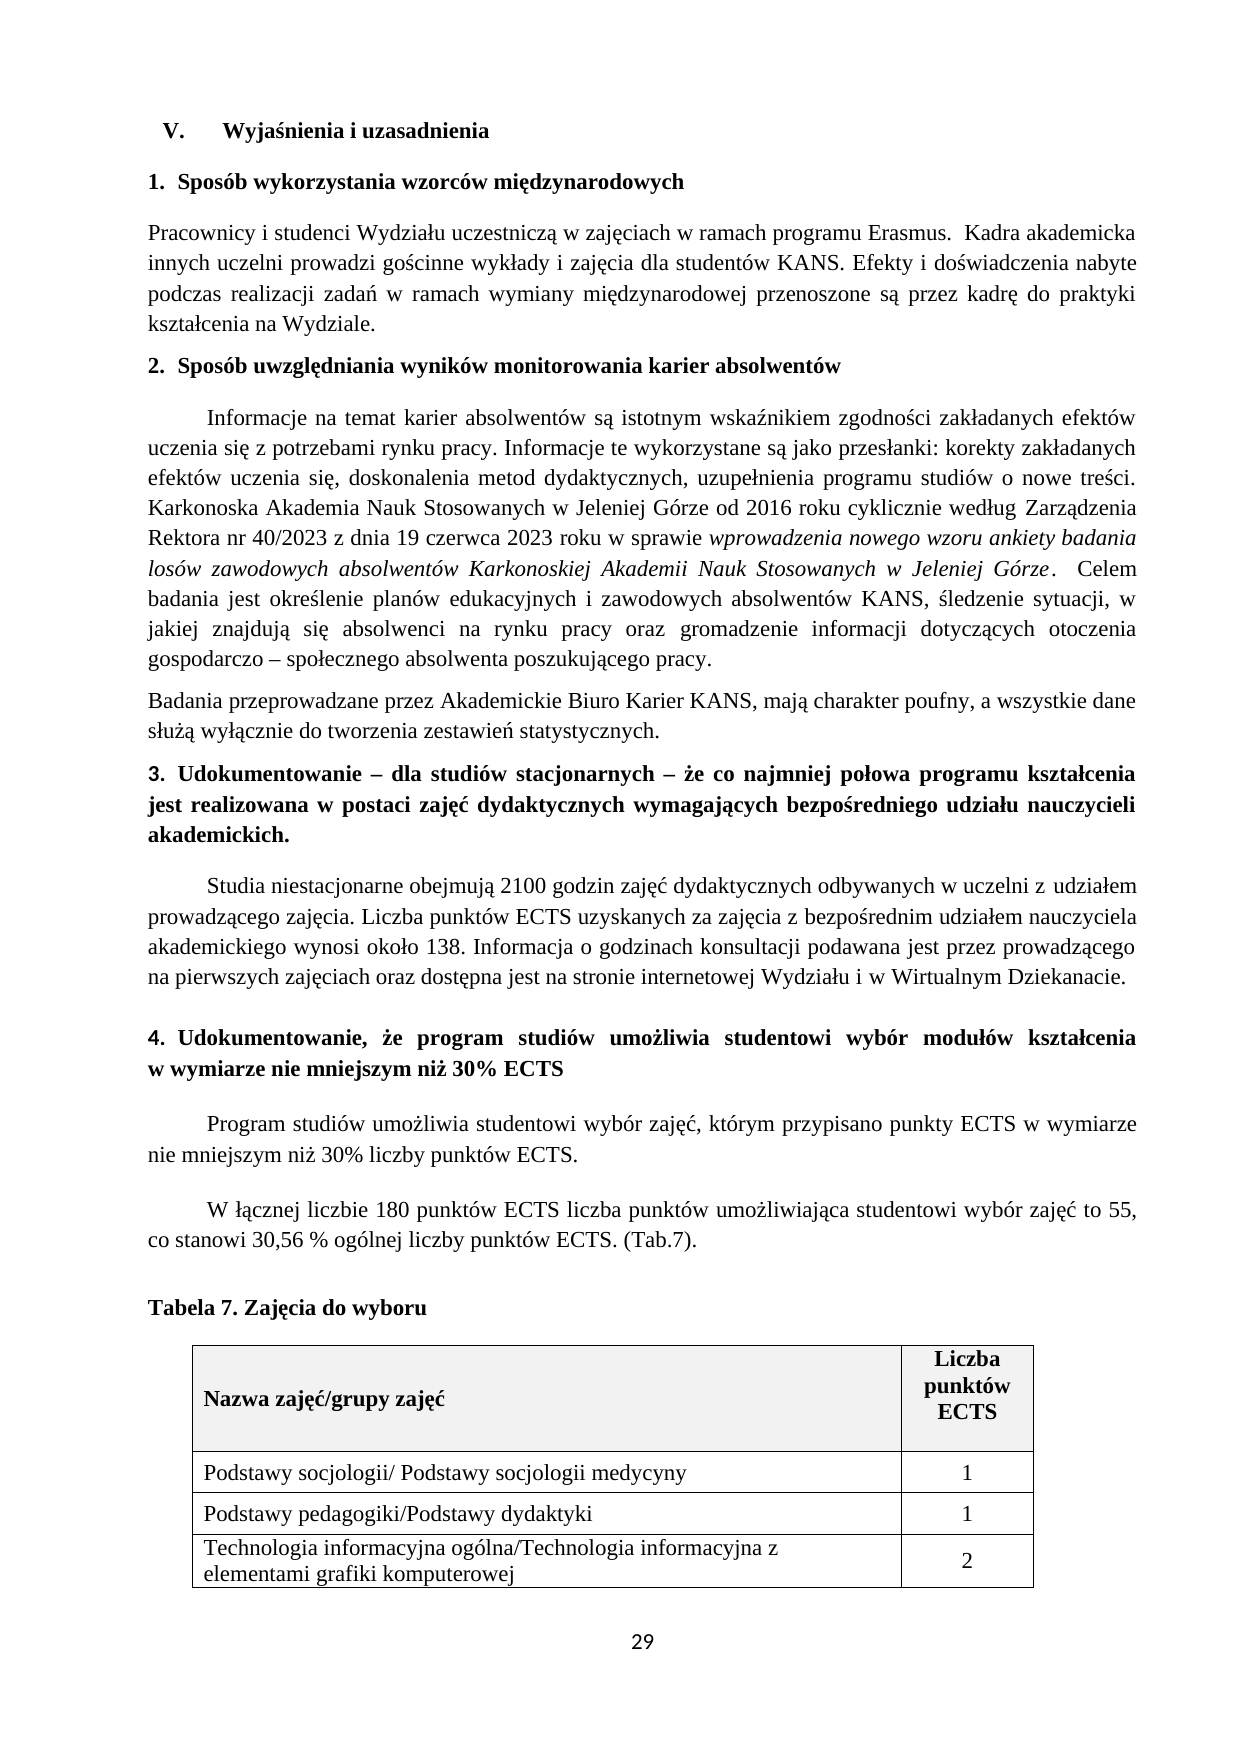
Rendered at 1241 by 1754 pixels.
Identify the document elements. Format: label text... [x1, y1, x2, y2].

table_cell Podstawy socjologii/ Podstawy socjologii medycyny [193, 1452, 901, 1492]
text Badania przeprowadzane przez Akademickie Biuro Karier KANS, mają charakter poufny, a wszystkie dane służą wyłącznie do tworzenia zestawień statystycznych. [148, 687, 1137, 744]
text Pracownicy i studenci Wydziału uczestniczą w zajęciach w ramach programu Erasmus. Kadra akademicka innych uczelni prowadzi gościnne wykłady i zajęcia dla studentów KANS. Efekty i doświadczenia nabyte podczas realizacji zadań w ramach wymiany międzynarodowej przenoszone są przez kadrę do praktyki kształcenia na Wydziale. [148, 219, 1137, 336]
table_header Liczba punktów ECTS [902, 1346, 1033, 1451]
subtitle Sposób uwzględniania wyników monitorowania karier absolwentów [148, 353, 1137, 379]
table_cell 2 [902, 1535, 1033, 1587]
table_header Nazwa zajęć/grupy zajęć [193, 1346, 901, 1451]
subtitle Udokumentowanie – dla studiów stacjonarnych – że co najmniej połowa programu kształcenia jest realizowana w postaci zajęć dydaktycznych wymagających bezpośredniego udziału nauczycieli akademickich. [148, 759, 1137, 848]
text Informacje na temat karier absolwentów są istotnym wskaźnikiem zgodności zakładanych efektów uczenia się z potrzebami rynku pracy. Informacje te wykorzystane są jako przesłanki: korekty zakładanych efektów uczenia się, doskonalenia metod dydaktycznych, uzupełnienia programu studiów o nowe treści. Karkonoska Akademia Nauk Stosowanych w Jeleniej Górze od 2016 roku cyklicznie według Zarządzenia Rektora nr 40/2023 z dnia 19 czerwca 2023 roku w sprawie wprowadzenia nowego wzoru ankiety badania losów zawodowych absolwentów Karkonoskiej Akademii Nauk Stosowanych w Jeleniej Górze. Celem badania jest określenie planów edukacyjnych i zawodowych absolwentów KANS, śledzenie sytuacji, w jakiej znajdują się absolwenci na rynku pracy oraz gromadzenie informacji dotyczących otoczenia gospodarczo – społecznego absolwenta poszukującego pracy. [148, 404, 1137, 672]
text Tabela 7. Zajęcia do wyboru [148, 1294, 1137, 1320]
table_cell Technologia informacyjna ogólna/Technologia informacyjna z elementami grafiki komputerowej [193, 1535, 901, 1587]
text Studia niestacjonarne obejmują 2100 godzin zajęć dydaktycznych odbywanych w uczelni z udziałem prowadzącego zajęcia. Liczba punktów ECTS uzyskanych za zajęcia z bezpośrednim udziałem nauczyciela akademickiego wynosi około 138. Informacja o godzinach konsultacji podawana jest przez prowadzącego na pierwszych zajęciach oraz dostępna jest na stronie internetowej Wydziału i w Wirtualnym Dziekanacie. [148, 873, 1137, 989]
subtitle Sposób wykorzystania wzorców międzynarodowych [148, 168, 1137, 194]
table_cell 1 [902, 1452, 1033, 1492]
table_cell 1 [902, 1493, 1033, 1534]
subtitle Udokumentowanie, że program studiów umożliwia studentowi wybór modułów kształcenia w wymiarze nie mniejszym niż 30% ECTS [148, 1023, 1137, 1082]
table_cell Podstawy pedagogiki/Podstawy dydaktyki [193, 1493, 901, 1534]
text Program studiów umożliwia studentowi wybór zajęć, którym przypisano punkty ECTS w wymiarze nie mniejszym niż 30% liczby punktów ECTS. [148, 1111, 1137, 1167]
subtitle Wyjaśnienia i uzasadnienia [185, 117, 1137, 143]
text W łącznej liczbie 180 punktów ECTS liczba punktów umożliwiająca studentowi wybór zajęć to 55, co stanowi 30,56 % ogólnej liczby punktów ECTS. (Tab.7). [148, 1196, 1137, 1252]
